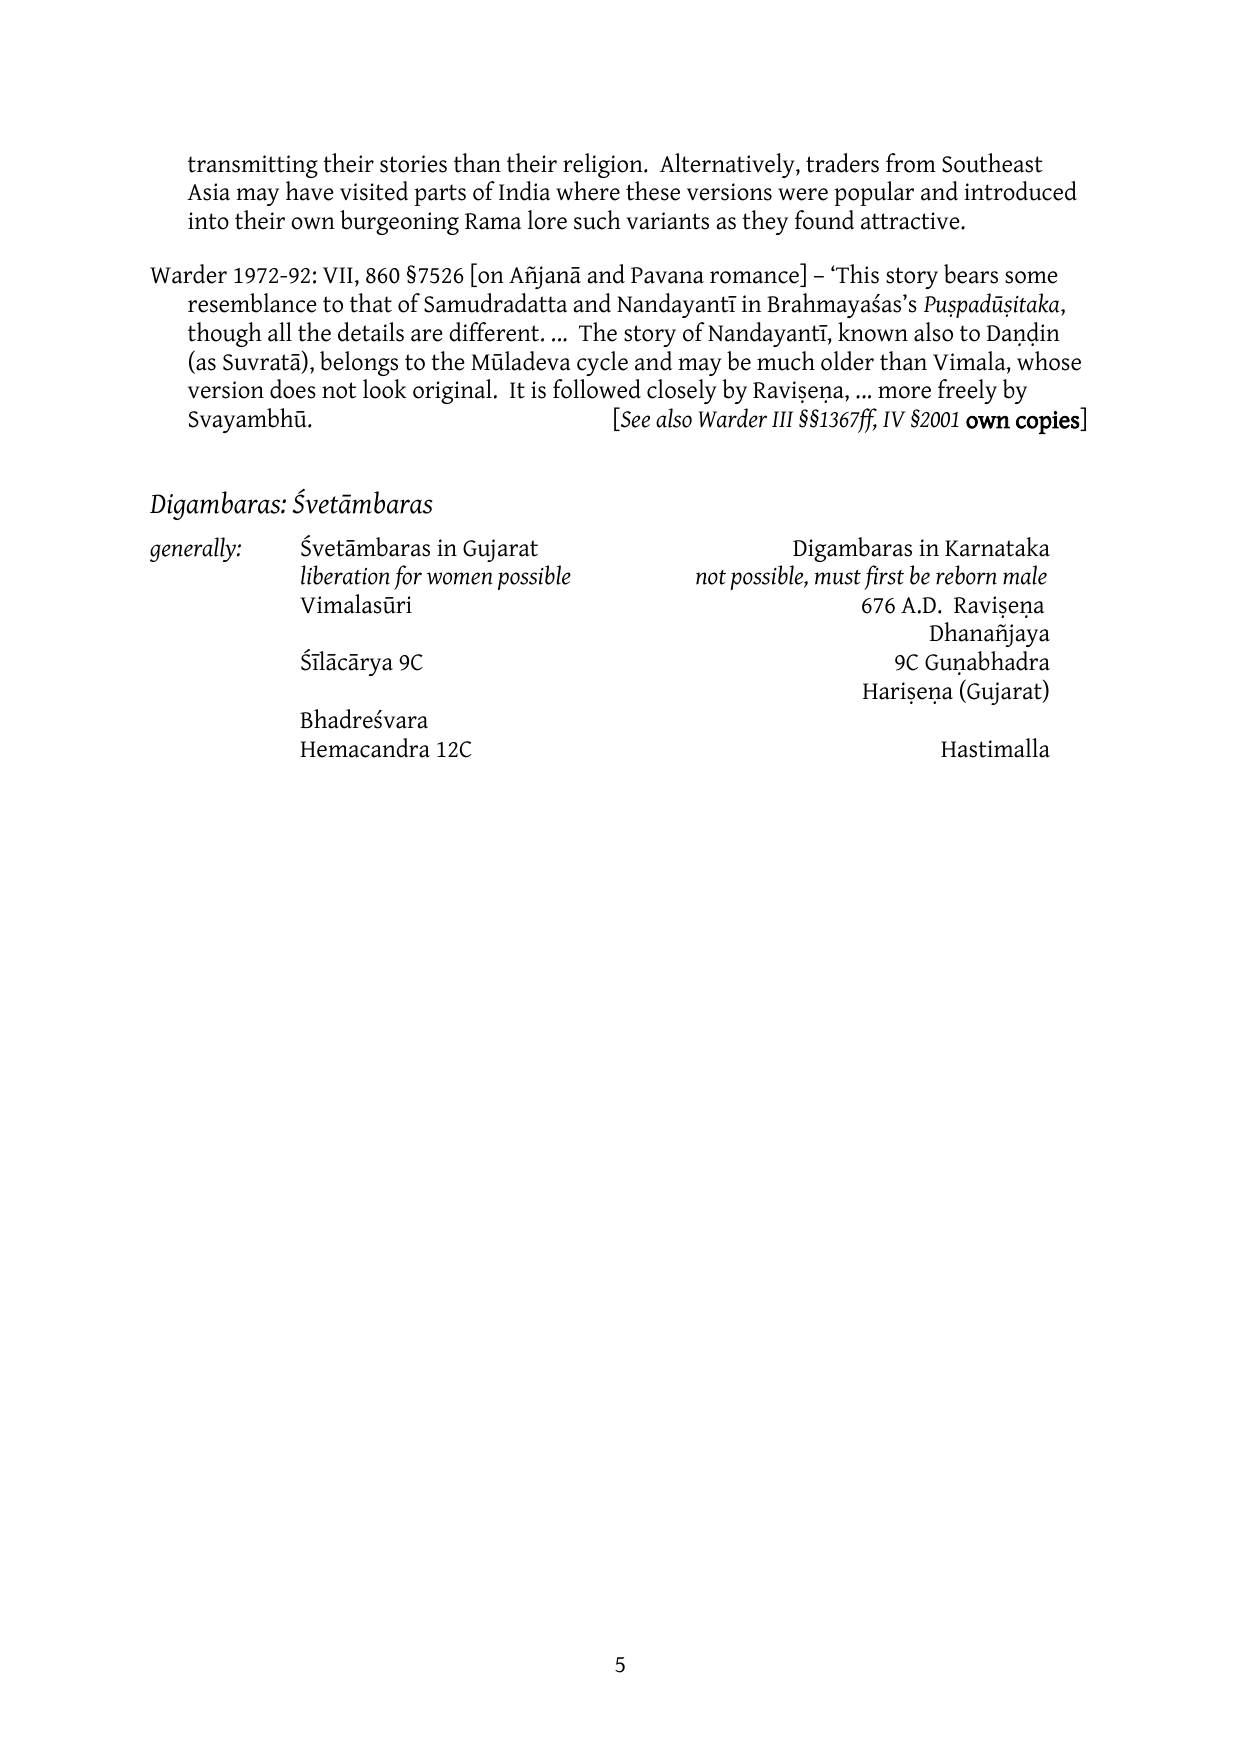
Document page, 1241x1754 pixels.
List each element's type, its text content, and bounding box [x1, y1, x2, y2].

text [150, 150, 1090, 237]
text Warder 1972-92: VII, 860 §7526 [on Añjanā and Pavana romance] – ‘This story bears some resemblance to that of Samudradatta and Nandayantī in Brahmayaśas’s Puṣpadūṣitaka, though all the details are different. ... The story of Nandayantī, known also to Daṇḍin (as Suvratā), belongs to the Mūladeva cycle and may be much older than Vimala, whose version does not look original. It is followed closely by Raviṣeṇa, ... more freely by Svayambhū. [See also Warder III §§1367ff, IV §2001 own copies] [150, 262, 1090, 435]
text liberation for women possible not possible, must first be reborn male [150, 563, 1090, 591]
text Śīlācārya 9C 9C Guṇabhadra Hariṣeṇa (Gujarat) [150, 649, 1090, 706]
text Hemacandra 12C Hastimalla [150, 735, 1090, 764]
text generally: Śvetāmbaras in Gujarat Digambaras in Karnataka [150, 534, 1090, 563]
text Bhadreśvara [150, 706, 1090, 735]
text Digambaras: Śvetāmbaras [150, 488, 1090, 521]
text Vimalasūri 676 A.D. Raviṣeṇa Dhanañjaya [150, 591, 1090, 649]
